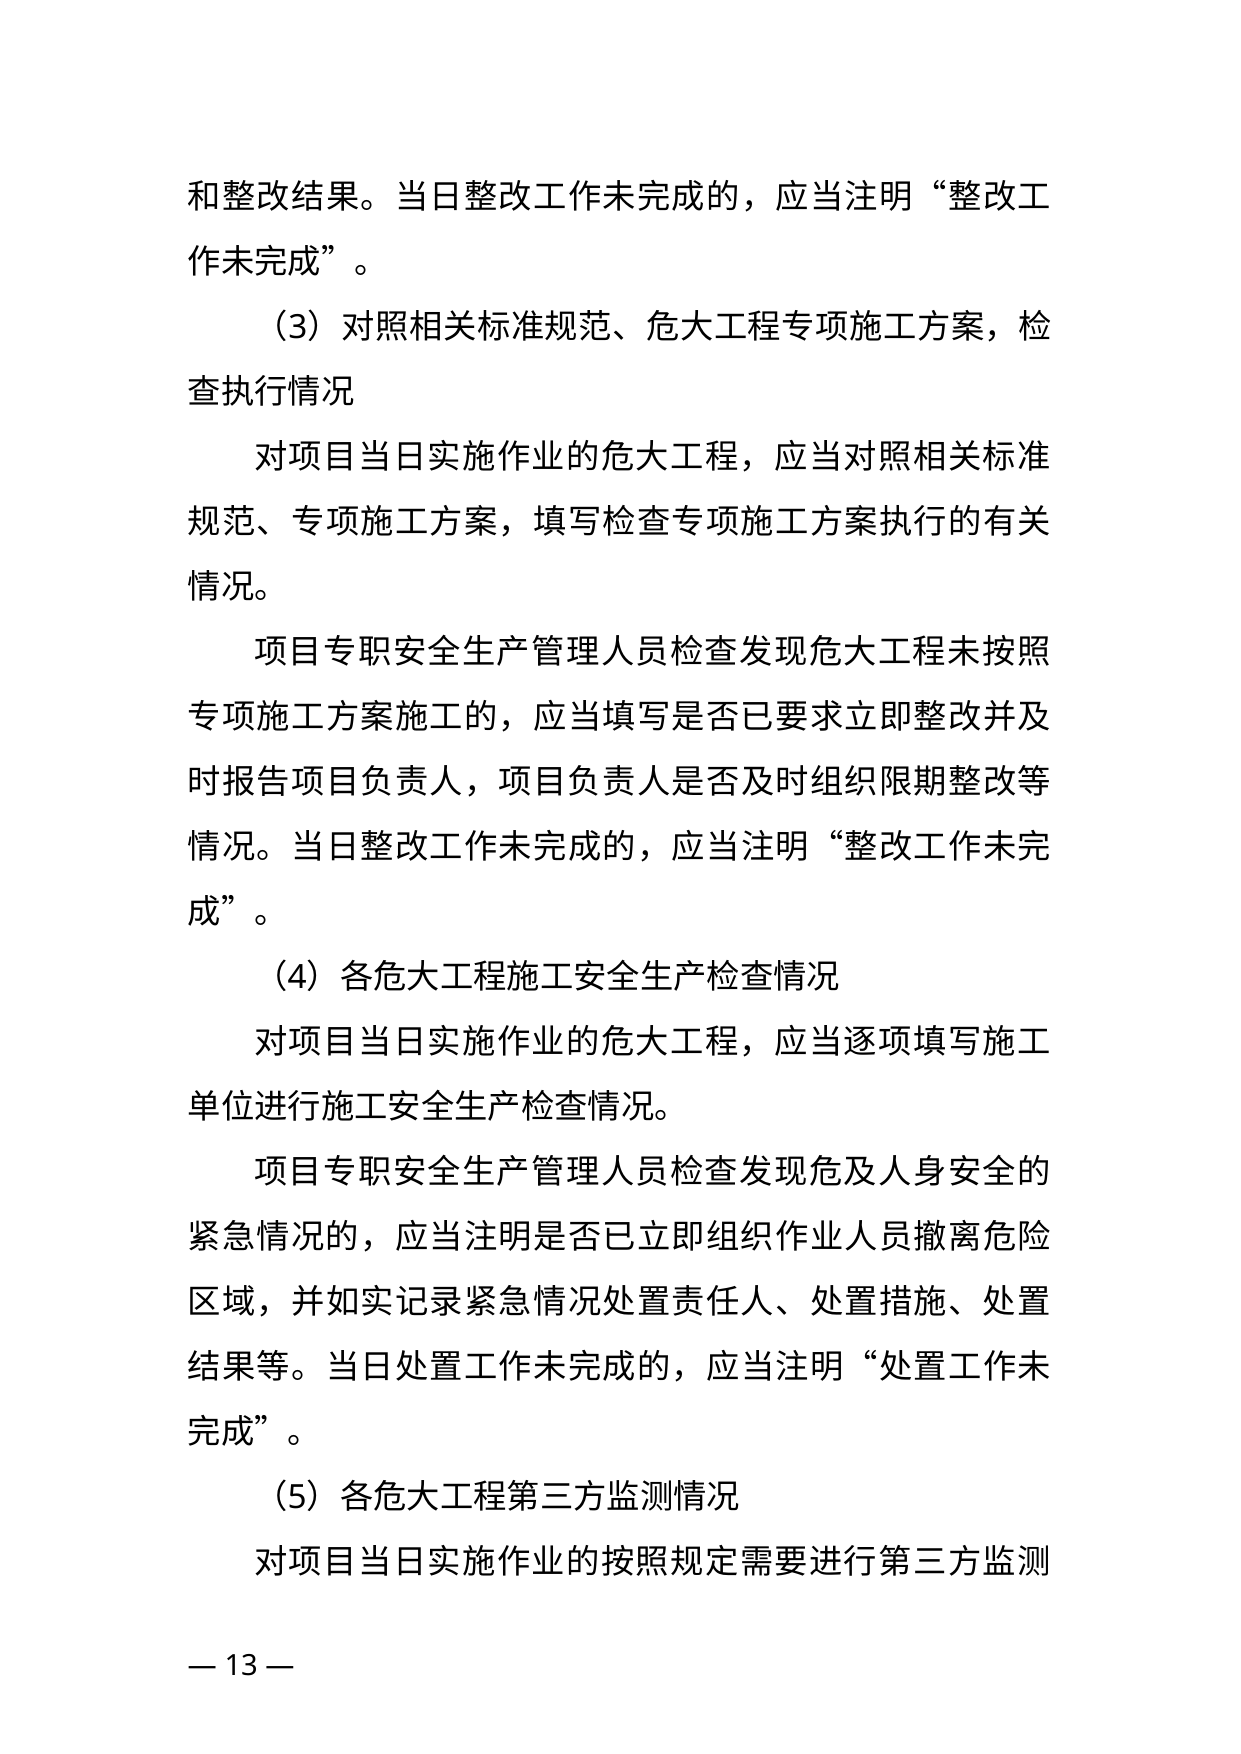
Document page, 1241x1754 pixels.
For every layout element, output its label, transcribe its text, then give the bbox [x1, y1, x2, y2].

text 对项目当日实施作业的危大工程，应当逐项填写施工单位进行施工安全生产检查情况。 [187, 1007, 1053, 1137]
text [187, 162, 1053, 292]
text （4）各危大工程施工安全生产检查情况 [187, 942, 1053, 1007]
text 对项目当日实施作业的危大工程，应当对照相关标准规范、专项施工方案，填写检查专项施工方案执行的有关情况。 [187, 422, 1053, 617]
text 项目专职安全生产管理人员检查发现危大工程未按照专项施工方案施工的，应当填写是否已要求立即整改并及时报告项目负责人，项目负责人是否及时组织限期整改等情况。当日整改工作未完成的，应当注明“整改工作未完成”。 [187, 617, 1053, 942]
text 项目专职安全生产管理人员检查发现危及人身安全的紧急情况的，应当注明是否已立即组织作业人员撤离危险区域，并如实记录紧急情况处置责任人、处置措施、处置结果等。当日处置工作未完成的，应当注明“处置工作未完成”。 [187, 1137, 1053, 1462]
text （3）对照相关标准规范、危大工程专项施工方案，检查执行情况 [187, 292, 1053, 422]
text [187, 1527, 1053, 1592]
text （5）各危大工程第三方监测情况 [187, 1462, 1053, 1527]
